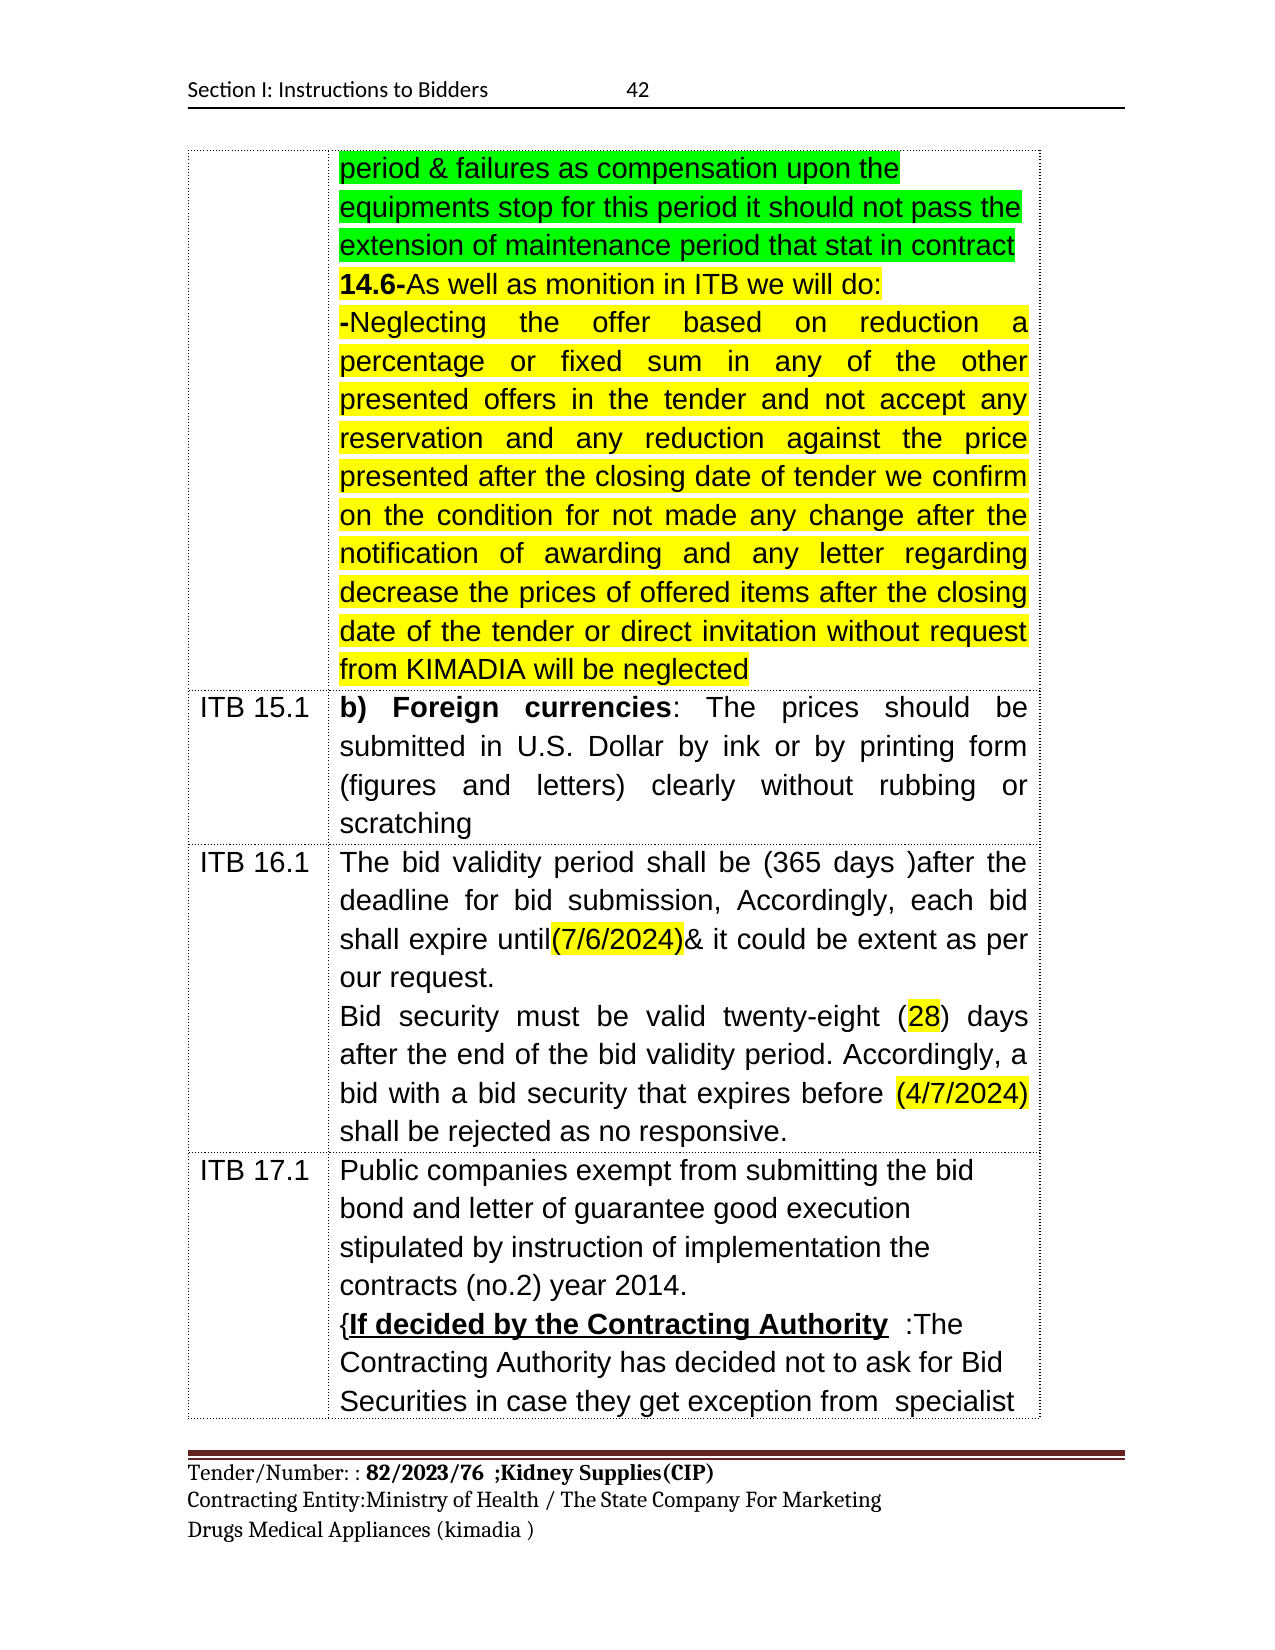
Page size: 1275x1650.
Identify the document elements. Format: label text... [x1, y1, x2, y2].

table_cell ITB 15.1 [188, 690, 328, 843]
table_cell b) Foreign currencies: The prices should be submitted in U.S. Dollar by ink or by printing form (figures and letters) clearly without rubbing or scratching [328, 690, 1040, 843]
table_cell ITB 17.1 [188, 1152, 328, 1418]
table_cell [328, 150, 1040, 689]
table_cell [328, 1152, 1040, 1418]
table_cell ITB 16.1 [188, 844, 328, 1152]
table_cell 14 [188, 150, 328, 689]
table_cell The bid validity period shall be (365 days )after the deadline for bid submission, Accordingly, each bid shall expire until(7/6/2024)& it could be extent as per our request. Bid security must be valid twenty-eight (28) days after the end of the bid validity period. Accordingly, a bid with a bid security that expires before (4/7/2024) shall be rejected as no responsive. [328, 844, 1040, 1152]
